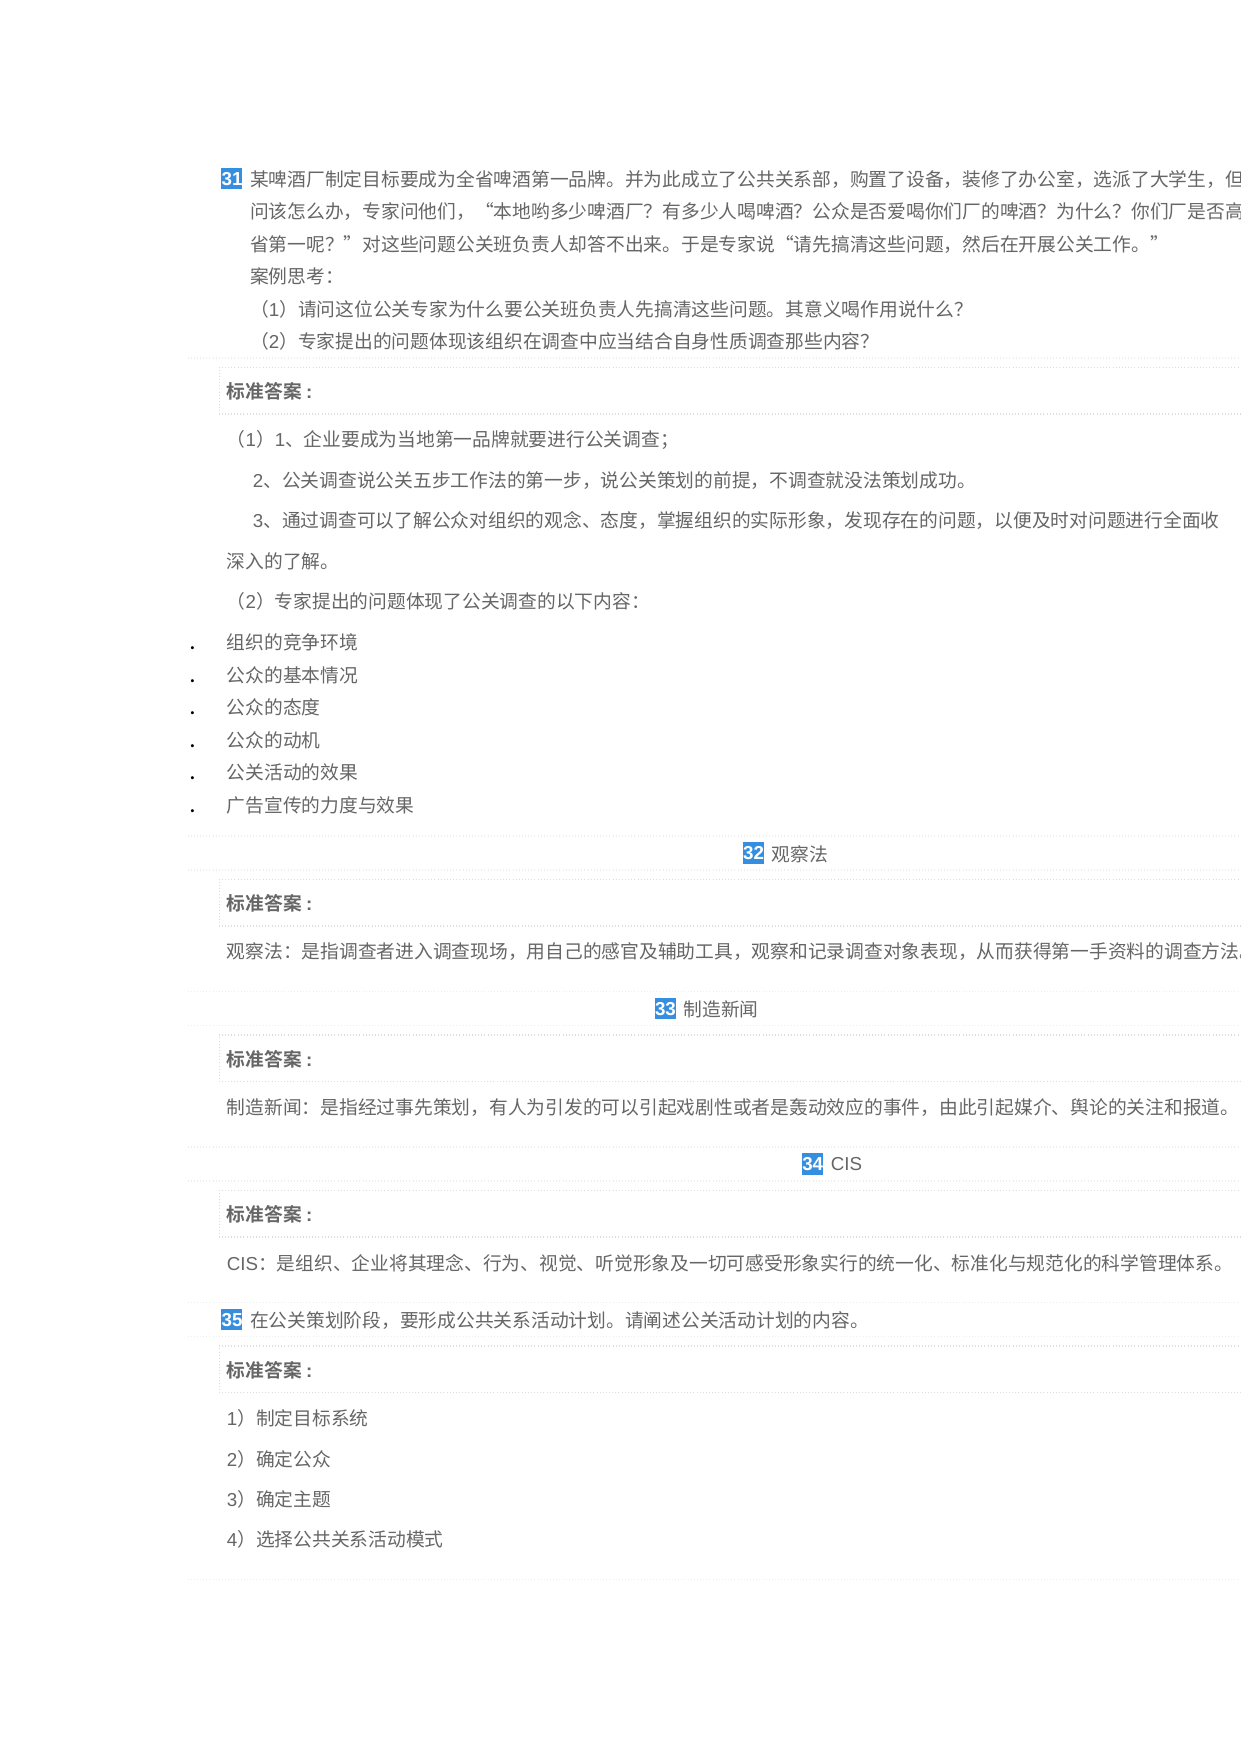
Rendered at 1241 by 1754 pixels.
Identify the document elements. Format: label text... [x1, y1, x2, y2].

table_cell 标准答案 : 制造新闻：是指经过事先策划，有人为引发的可以引起戏剧性或者是轰动效应的事件，由此引起媒介、舆论的关注和报道。 [188, 1025, 1240, 1146]
table_header CIS [831, 1148, 1240, 1180]
table_header 35 [188, 1303, 250, 1336]
table_header 34 [188, 1148, 831, 1180]
table_cell 标准答案 : CIS：是组织、企业将其理念、行为、视觉、听觉形象及一切可感受形象实行的统一化、标准化与规范化的科学管理体系。 [188, 1180, 1240, 1302]
table_cell 标准答案 : （1）1、企业要成为当地第一品牌就要进行公关调查； 2、公关调查说公关五步工作法的第一步，说公关策划的前提，不调查就没法策划成功。 3、通过调查可以了解公众对组织的观念、态度，掌握组织的实际形象，发现存在的问题，以便及时对问题进行全面收 深入的了解。 （2）专家提出的问题体现了公关调查的以下内容： 组织的竞争环境 公众的基本情况 公众的态度 公众的动机 公关活动的效果 广告宣传的力度与效果 [188, 357, 1240, 835]
table_header 观察法 [771, 837, 1240, 869]
table_header 在公关策划阶段，要形成公共关系活动计划。请阐述公关活动计划的内容。 [250, 1303, 1240, 1336]
table_header 32 [188, 837, 771, 869]
table_header 33 [188, 992, 683, 1025]
table_header 制造新闻 [683, 992, 1240, 1025]
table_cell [188, 1336, 1240, 1578]
table_header 31 [188, 162, 250, 357]
table_header 某啤酒厂制定目标要成为全省啤酒第一品牌。并为此成立了公共关系部，购置了设备，装修了办公室，选派了大学生，但是公关部成立后发现无事可做，于是他们请教了一位公关专家，问该怎么办，专家问他们，“本地哟多少啤酒厂？有多少人喝啤酒？公众是否爱喝你们厂的啤酒？为什么？你们厂是否高过公共关系活动？广告费是多少？效果如何？你们凭什么成为全省第一呢？”对这些问题公关班负责人却答不出来。于是专家说“请先搞清这些问题，然后在开展公关工作。” 案例思考： （1）请问这位公关专家为什么要公关班负责人先搞清这些问题。其意义喝作用说什么？ （2）专家提出的问题体现该组织在调查中应当结合自身性质调查那些内容？ [250, 162, 1240, 357]
table_cell 标准答案 : 观察法：是指调查者进入调查现场，用自己的感官及辅助工具，观察和记录调查对象表现，从而获得第一手资料的调查方法。 [188, 869, 1240, 991]
